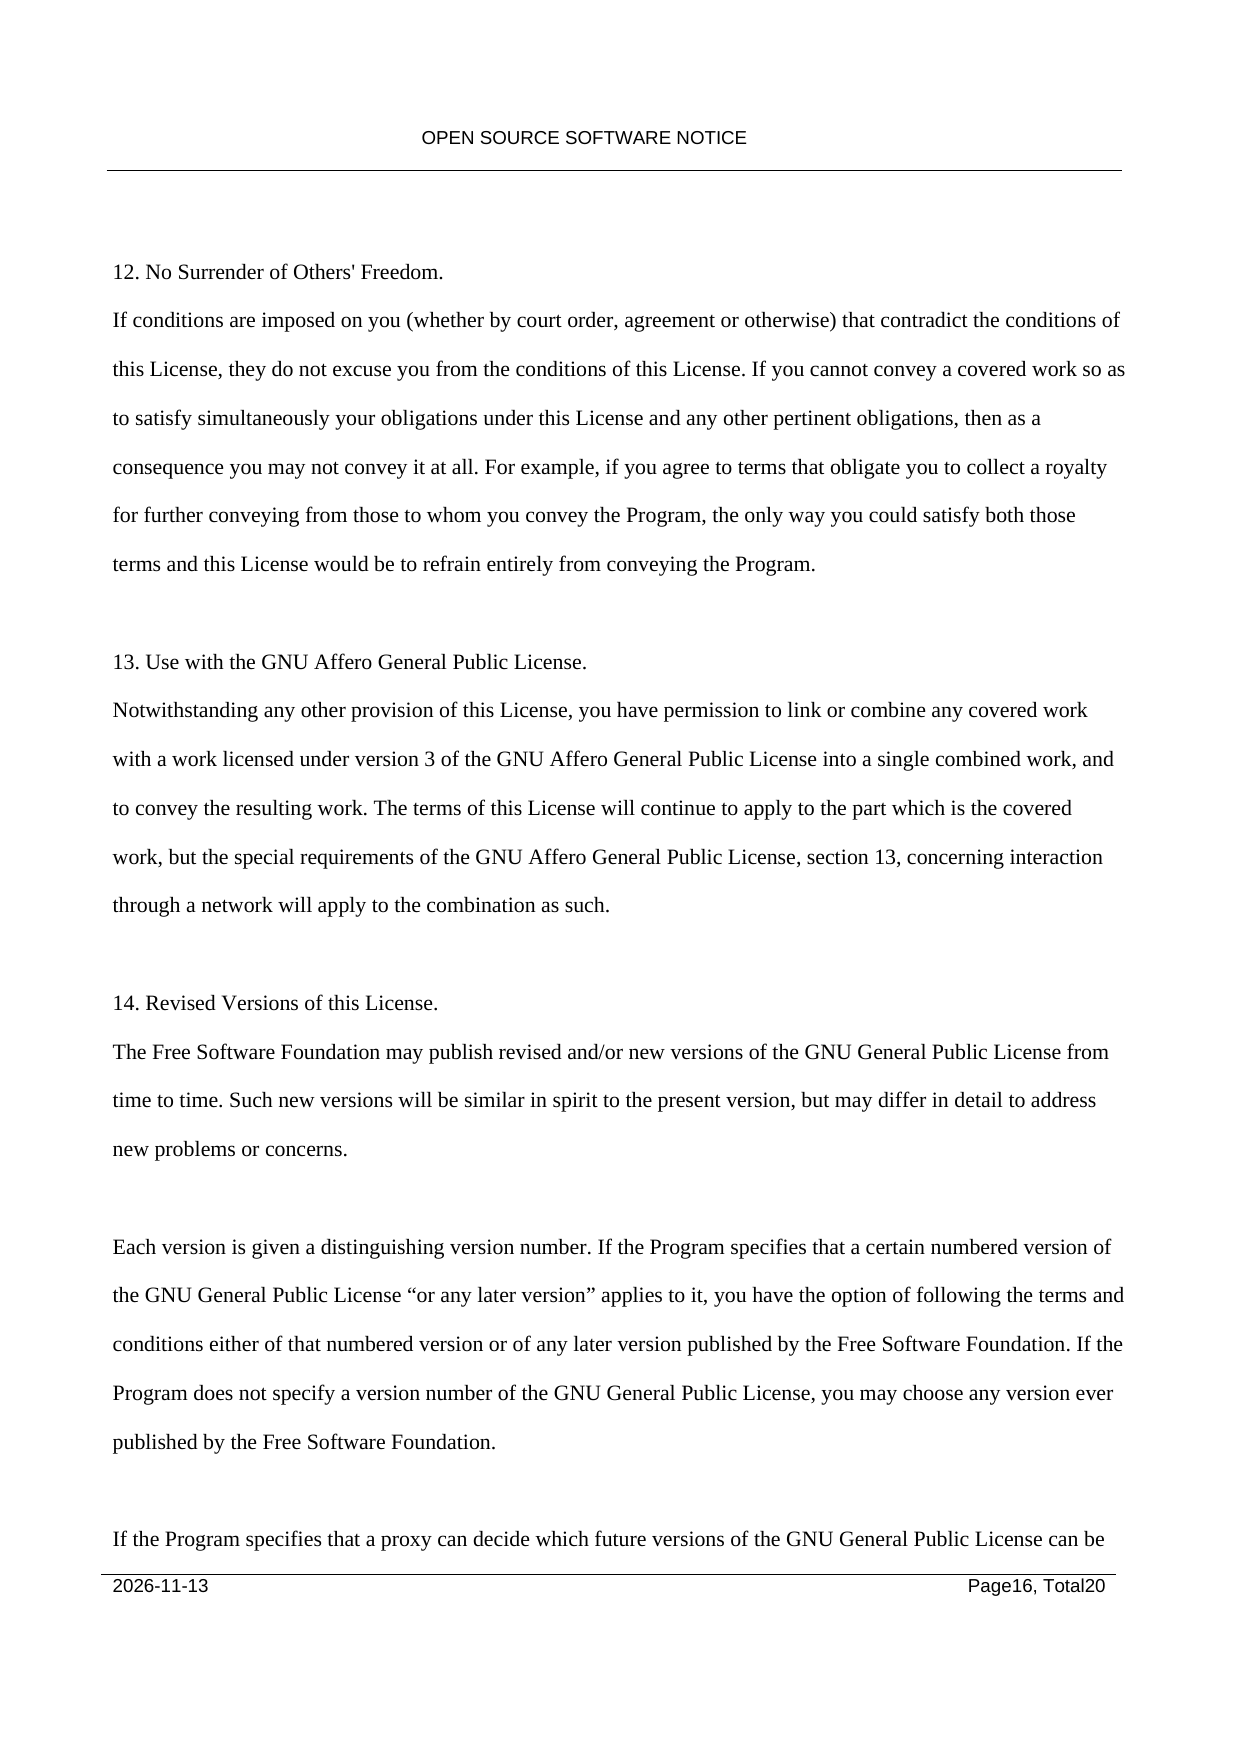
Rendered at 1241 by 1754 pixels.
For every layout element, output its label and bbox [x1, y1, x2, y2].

text [112, 206, 1128, 1555]
